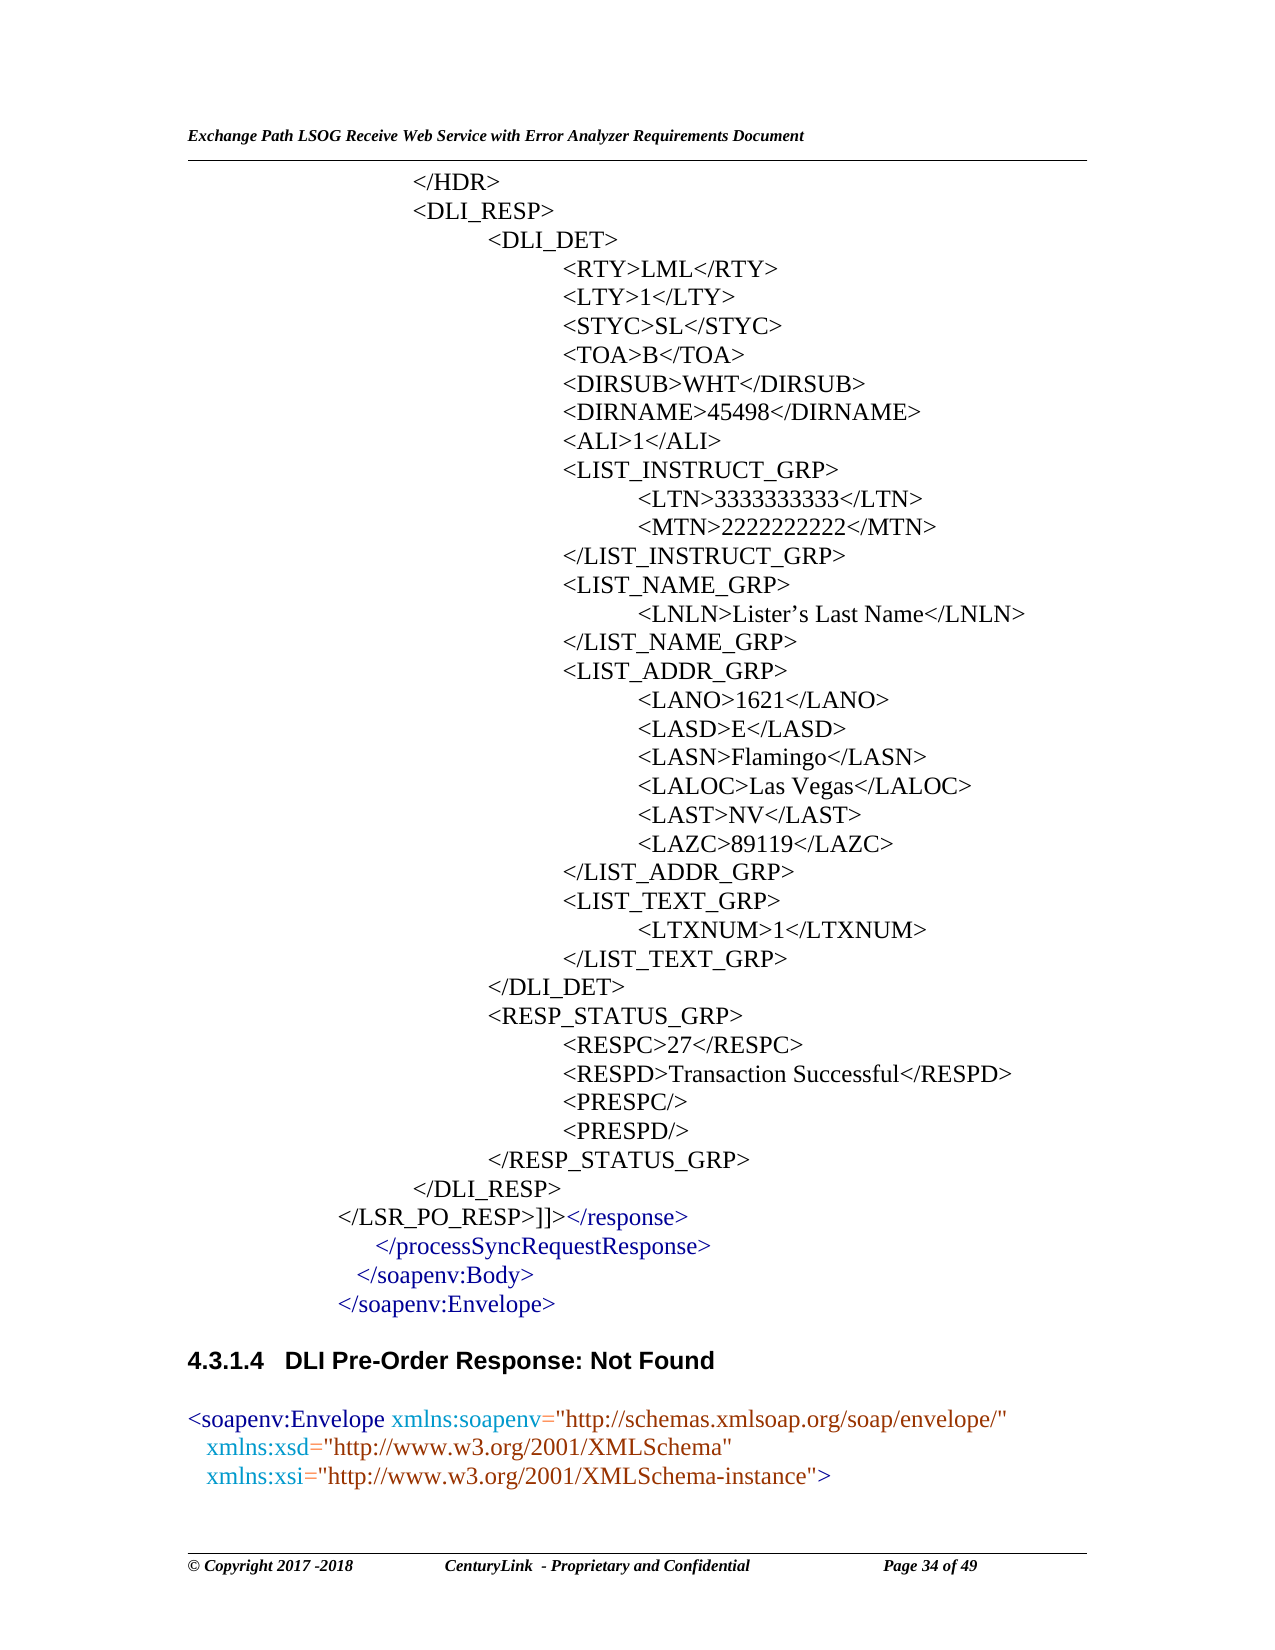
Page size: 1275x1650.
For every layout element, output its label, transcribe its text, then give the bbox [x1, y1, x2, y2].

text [337, 167, 1087, 1346]
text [187, 1404, 1087, 1490]
text 4.3.1.4 DLI Pre-Order Response: Not Found [187, 1346, 1087, 1375]
